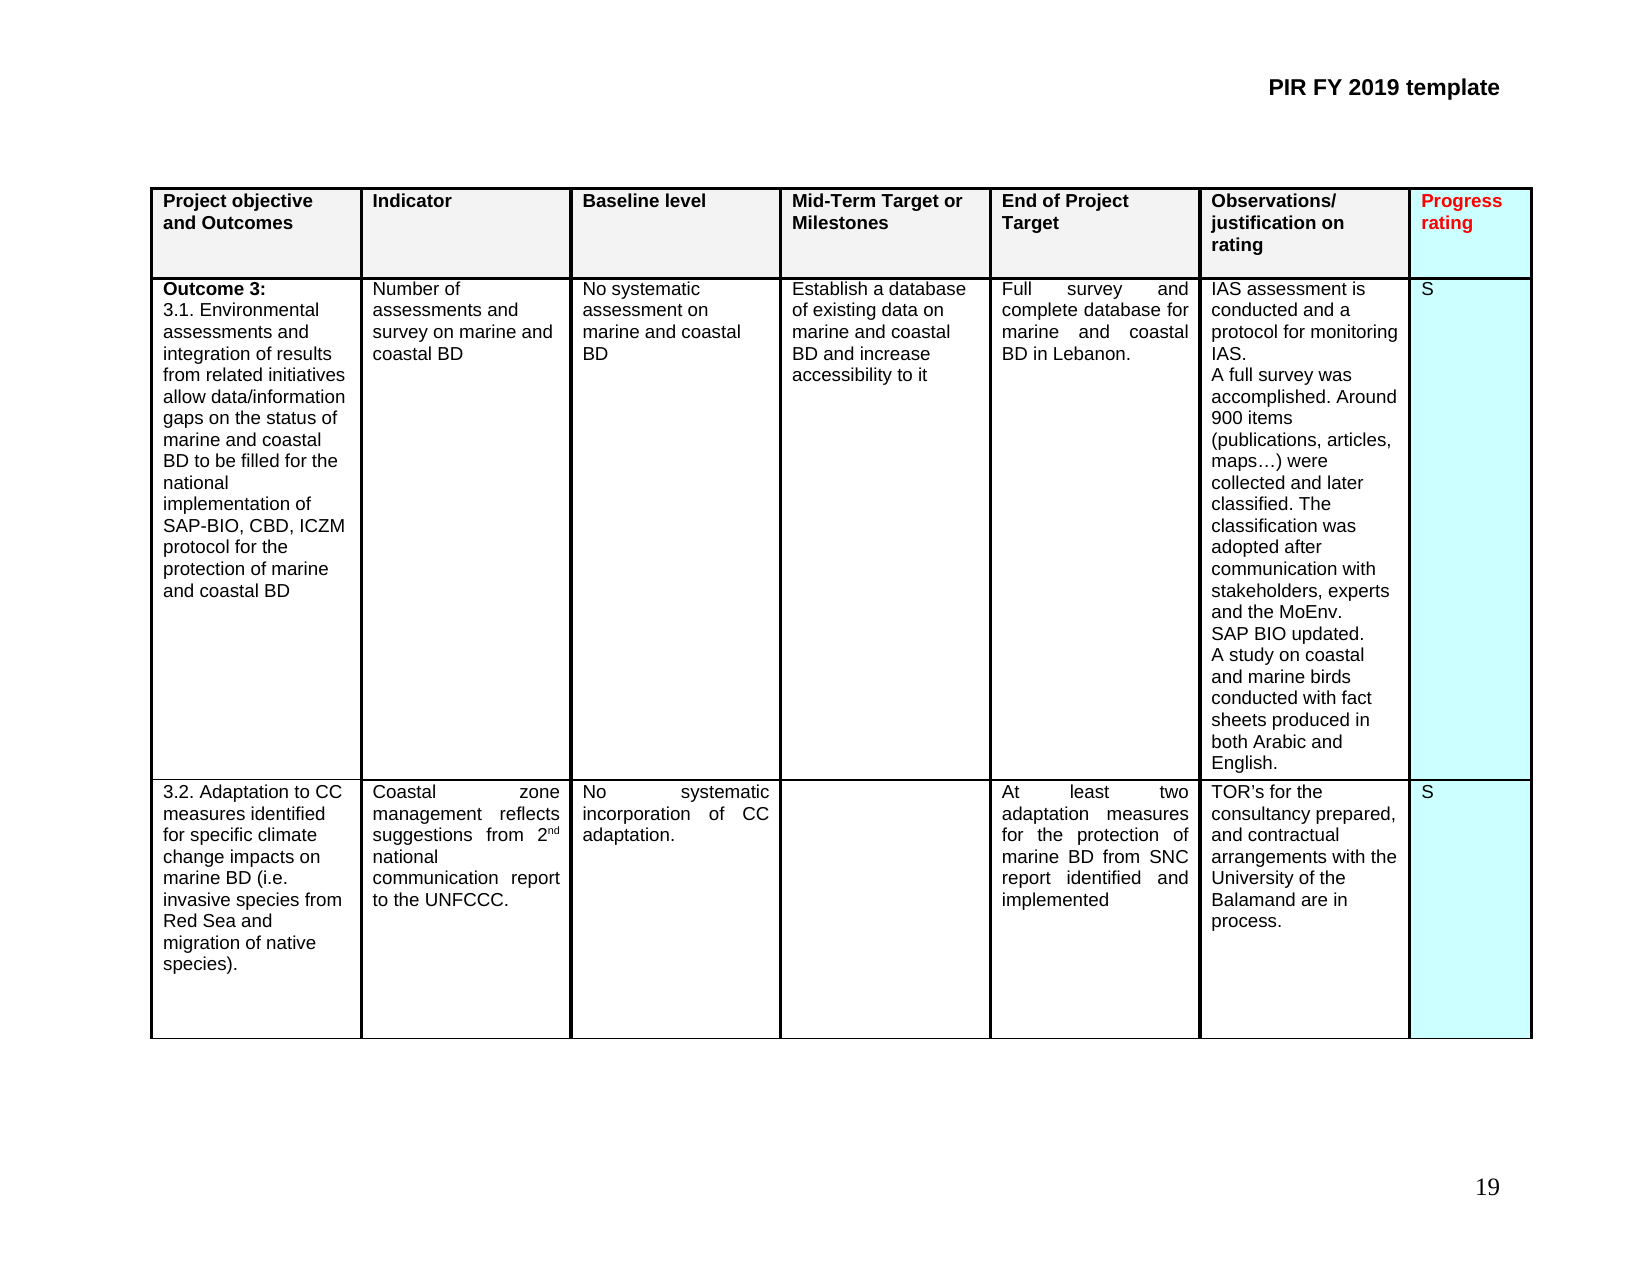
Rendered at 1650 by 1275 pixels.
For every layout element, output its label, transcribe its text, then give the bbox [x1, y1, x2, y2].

table_cell At least two adaptation measures for the protection of marine BD from SNC report identified and implemented [992, 781, 1198, 1038]
table_cell S [1411, 781, 1530, 1038]
table_header Progress rating [1411, 190, 1530, 277]
table_cell Coastal zone management reflects suggestions from 2nd national communication report to the UNFCCC. [363, 781, 569, 1038]
table_cell S [1411, 280, 1530, 779]
table_cell No systematic incorporation of CC adaptation. [573, 781, 779, 1038]
table_header Indicator [363, 190, 569, 277]
table_header Project objective and Outcomes [153, 190, 360, 277]
table_cell Number of assessments and survey on marine and coastal BD [363, 280, 569, 779]
table_header Observations/ justification on rating [1202, 190, 1408, 277]
table_cell 3.2. Adaptation to CC measures identified for specific climate change impacts on marine BD (i.e. invasive species from Red Sea and migration of native species). [153, 780, 360, 1038]
table_header End of Project Target [992, 190, 1198, 277]
table_cell [782, 781, 989, 1038]
table_cell IAS assessment is conducted and a protocol for monitoring IAS. A full survey was accomplished. Around 900 items (publications, articles, maps…) were collected and later classified. The classification was adopted after communication with stakeholders, experts and the MoEnv. SAP BIO updated. A study on coastal and marine birds conducted with fact sheets produced in both Arabic and English. [1202, 280, 1408, 779]
table_cell Establish a database of existing data on marine and coastal BD and increase accessibility to it [782, 280, 989, 779]
table_cell TOR’s for the consultancy prepared, and contractual arrangements with the University of the Balamand are in process. [1202, 781, 1408, 1038]
table_cell No systematic assessment on marine and coastal BD [573, 280, 779, 779]
table_header Baseline level [573, 190, 779, 277]
table_cell Outcome 3: 3.1. Environmental assessments and integration of results from related initiatives allow data/information gaps on the status of marine and coastal BD to be filled for the national implementation of SAP-BIO, CBD, ICZM protocol for the protection of marine and coastal BD [153, 280, 360, 779]
table_header Mid-Term Target or Milestones [782, 190, 989, 277]
table_cell Full survey and complete database for marine and coastal BD in Lebanon. [992, 280, 1198, 779]
